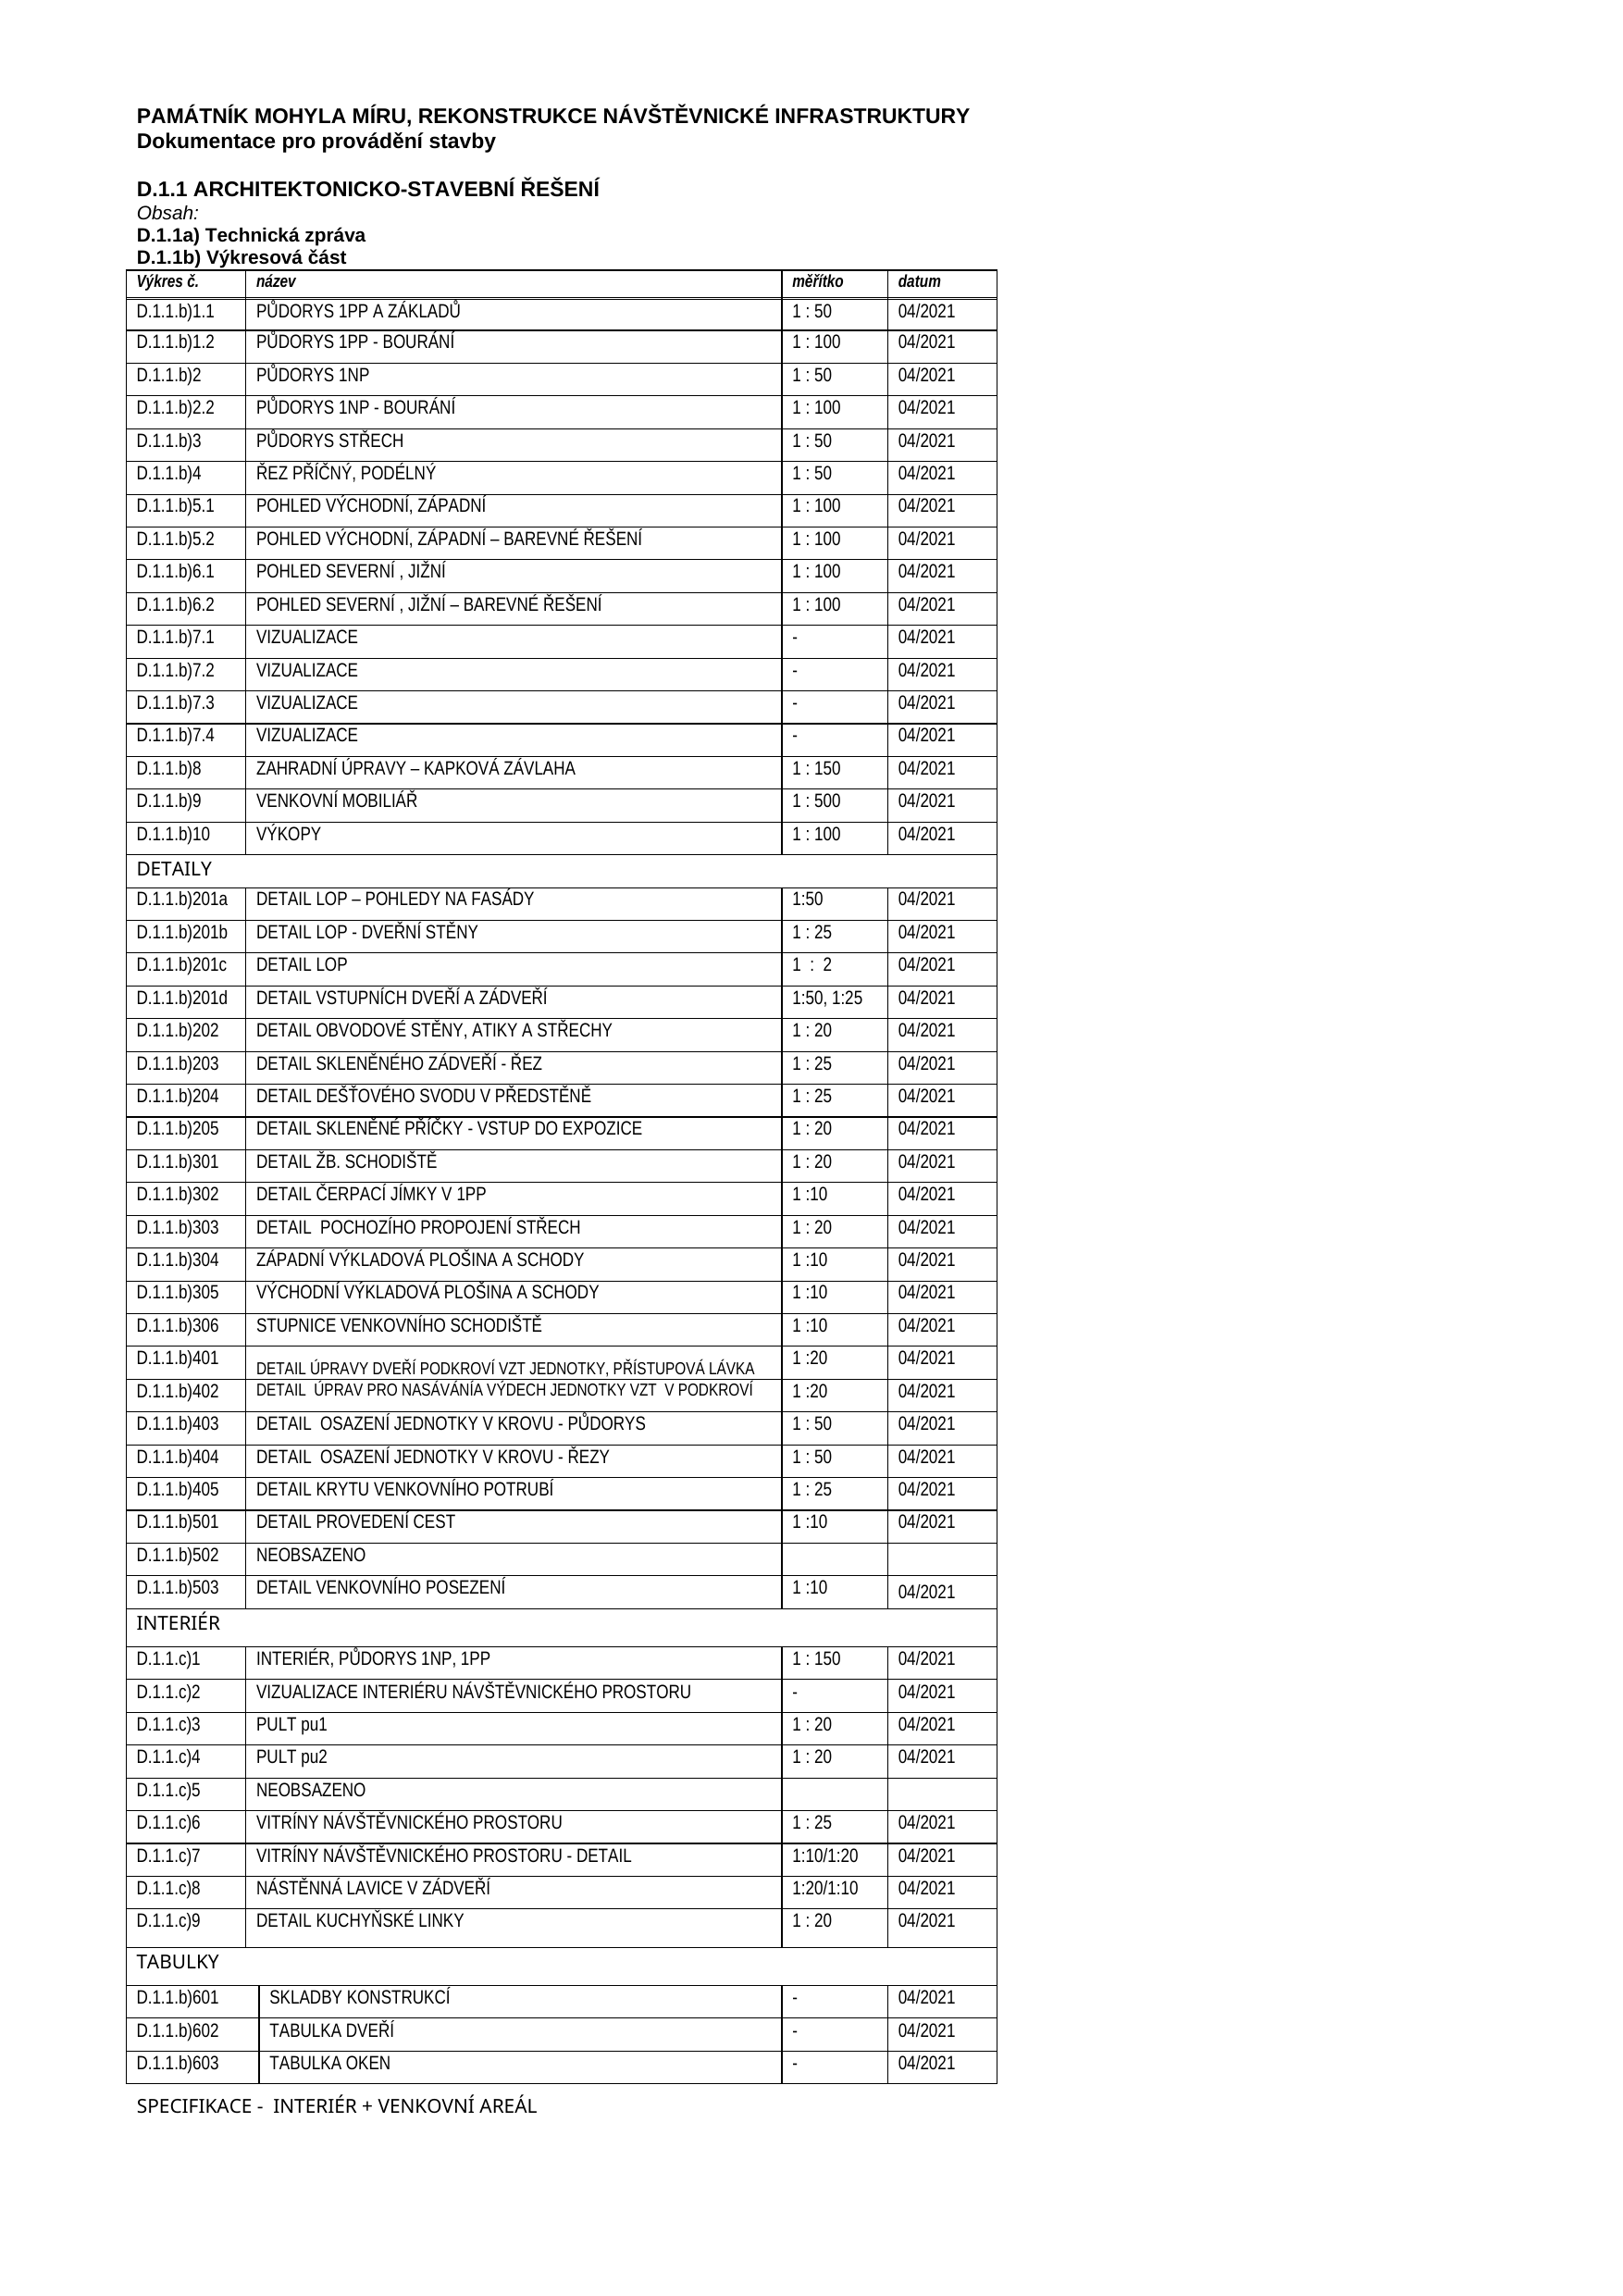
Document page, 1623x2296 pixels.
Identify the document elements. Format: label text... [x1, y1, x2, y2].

table_cell D.1.1.b)8 [127, 757, 245, 788]
table_cell D.1.1.b)3 [127, 429, 245, 461]
table_cell 1 : 25 [783, 1085, 887, 1116]
table_cell D.1.1.b)502 [127, 1544, 245, 1575]
table_cell 04/2021 [888, 1478, 997, 1509]
table_cell D.1.1.b)6.2 [127, 593, 245, 625]
table_cell 04/2021 [888, 1216, 997, 1247]
table_cell [783, 1544, 887, 1575]
table_cell 04/2021 [888, 1183, 997, 1215]
table_cell DETAIL SKLENĚNÉ PŘÍČKY - VSTUP DO EXPOZICE [246, 1118, 781, 1149]
table_cell NEOBSAZENO [246, 1779, 781, 1810]
table_cell D.1.1.b)302 [127, 1183, 245, 1215]
table_cell PŮDORYS 1NP [246, 364, 781, 395]
table_cell DETAIL LOP [246, 953, 781, 986]
table_cell VIZUALIZACE [246, 659, 781, 690]
table_cell 04/2021 [888, 2052, 997, 2083]
table_cell VENKOVNÍ MOBILIÁŘ [246, 789, 781, 822]
table_cell 1 : 50 [783, 462, 887, 493]
table_cell 04/2021 [888, 1314, 997, 1346]
table_cell D.1.1.b)603 [127, 2052, 258, 2083]
text SPECIFIKACE - INTERIÉR + VENKOVNÍ AREÁL [137, 2092, 1486, 2119]
table_cell 04/2021 [888, 1811, 997, 1843]
table_cell D.1.1.c)8 [127, 1877, 245, 1908]
table_cell D.1.1.b)305 [127, 1282, 245, 1313]
table_cell - [783, 1680, 887, 1712]
table_cell DETAIL LOP – POHLEDY NA FASÁDY [246, 888, 781, 920]
table_cell D.1.1.b)301 [127, 1150, 245, 1182]
table_cell D.1.1.b)404 [127, 1446, 245, 1477]
table_cell 1 : 100 [783, 527, 887, 559]
table_cell PULT pu2 [246, 1745, 781, 1778]
table_cell TABULKA OKEN [260, 2052, 781, 2083]
table_cell 1 :10 [783, 1248, 887, 1280]
table_cell DETAIL OSAZENÍ JEDNOTKY V KROVU - PŮDORYS [246, 1412, 781, 1445]
table_cell SKLADBY KONSTRUKCÍ [260, 1986, 781, 2017]
table_cell DETAIL ÚPRAVY DVEŘÍ PODKROVÍ VZT JEDNOTKY, PŘÍSTUPOVÁ LÁVKA [246, 1347, 781, 1379]
table_cell 1:50, 1:25 [783, 987, 887, 1018]
table_cell 1:10/1:20 [783, 1844, 887, 1876]
table_cell DETAIL KUCHYŇSKÉ LINKY [246, 1909, 781, 1947]
table_cell D.1.1.c)6 [127, 1811, 245, 1843]
table_cell 04/2021 [888, 1877, 997, 1908]
table_cell ŘEZ PŘÍČNÝ, PODÉLNÝ [246, 462, 781, 493]
table_cell D.1.1.b)7.3 [127, 691, 245, 723]
table_cell D.1.1.b)306 [127, 1314, 245, 1346]
text Obsah: [137, 201, 1486, 223]
table_cell 1 : 20 [783, 1150, 887, 1182]
table_cell 1 : 50 [783, 1412, 887, 1445]
text PAMÁTNÍK MOHYLA MÍRU, REKONSTRUKCE NÁVŠTĚVNICKÉ INFRASTRUKTURY [137, 104, 1486, 128]
table_cell DETAIL SKLENĚNÉHO ZÁDVEŘÍ - ŘEZ [246, 1052, 781, 1084]
table_cell 1 :20 [783, 1347, 887, 1379]
table_cell D.1.1.b)9 [127, 789, 245, 822]
table_cell 04/2021 [888, 495, 997, 527]
table_cell 1 : 100 [783, 331, 887, 363]
table_cell POHLED SEVERNÍ , JIŽNÍ – BAREVNÉ ŘEŠENÍ [246, 593, 781, 625]
table_cell STUPNICE VENKOVNÍHO SCHODIŠTĚ [246, 1314, 781, 1346]
table_cell [888, 1544, 997, 1575]
table_cell DETAIL PROVEDENÍ CEST [246, 1511, 781, 1543]
table_cell VÝCHODNÍ VÝKLADOVÁ PLOŠINA A SCHODY [246, 1282, 781, 1313]
table_cell 04/2021 [888, 1118, 997, 1149]
table_cell DETAIL VSTUPNÍCH DVEŘÍ A ZÁDVEŘÍ [246, 987, 781, 1018]
table_cell 04/2021 [888, 331, 997, 363]
table_cell 1 : 20 [783, 1745, 887, 1778]
table_cell D.1.1.b)501 [127, 1511, 245, 1543]
table_cell 1 : 20 [783, 1019, 887, 1051]
table_cell 1 : 100 [783, 560, 887, 592]
table_cell 1 : 2 [783, 953, 887, 986]
table_cell D.1.1.b)10 [127, 823, 245, 854]
table_cell 1 : 50 [783, 429, 887, 461]
table_cell 04/2021 [888, 1909, 997, 1947]
table_cell - [783, 725, 887, 756]
table_cell DETAIL POCHOZÍHO PROPOJENÍ STŘECH [246, 1216, 781, 1247]
table_cell VITRÍNY NÁVŠTĚVNICKÉHO PROSTORU - DETAIL [246, 1844, 781, 1876]
table_cell 04/2021 [888, 300, 997, 329]
table_cell D.1.1.b)303 [127, 1216, 245, 1247]
table_cell - [783, 1986, 887, 2017]
table_cell INTERIÉR [127, 1609, 997, 1646]
table_header název [246, 271, 781, 297]
table_cell D.1.1.b)205 [127, 1118, 245, 1149]
table_cell VIZUALIZACE [246, 691, 781, 723]
table_cell 1 : 25 [783, 921, 887, 952]
table_cell 1 :10 [783, 1282, 887, 1313]
table_cell 04/2021 [888, 1680, 997, 1712]
table_cell 1 :10 [783, 1314, 887, 1346]
table_cell 04/2021 [888, 1986, 997, 2017]
table_cell D.1.1.b)201a [127, 888, 245, 920]
table_cell 04/2021 [888, 527, 997, 559]
table_cell D.1.1.b)503 [127, 1576, 245, 1608]
table_cell 04/2021 [888, 1647, 997, 1679]
table_cell 04/2021 [888, 987, 997, 1018]
table_cell [783, 1779, 887, 1810]
table_cell D.1.1.b)304 [127, 1248, 245, 1280]
table_cell 04/2021 [888, 1745, 997, 1778]
table_cell - [783, 659, 887, 690]
table_cell VITRÍNY NÁVŠTĚVNICKÉHO PROSTORU [246, 1811, 781, 1843]
table_cell DETAIL ČERPACÍ JÍMKY V 1PP [246, 1183, 781, 1215]
table_cell D.1.1.c)2 [127, 1680, 245, 1712]
table_cell 1 : 20 [783, 1713, 887, 1744]
table_cell 1 :20 [783, 1380, 887, 1411]
table_cell NÁSTĚNNÁ LAVICE V ZÁDVEŘÍ [246, 1877, 781, 1908]
table_cell PŮDORYS 1NP - BOURÁNÍ [246, 396, 781, 428]
table_cell PŮDORYS STŘECH [246, 429, 781, 461]
table_cell - [783, 626, 887, 658]
table_cell 04/2021 [888, 1248, 997, 1280]
table_cell POHLED VÝCHODNÍ, ZÁPADNÍ – BAREVNÉ ŘEŠENÍ [246, 527, 781, 559]
table_cell 04/2021 [888, 429, 997, 461]
table_cell 04/2021 [888, 953, 997, 986]
table_cell [888, 1779, 997, 1810]
table_cell DETAILY [127, 855, 997, 887]
table_cell D.1.1.b)403 [127, 1412, 245, 1445]
table_cell PŮDORYS 1PP A ZÁKLADŮ [246, 300, 781, 329]
table_header Výkres č. [127, 271, 245, 297]
table_cell 1 : 100 [783, 495, 887, 527]
table_cell 04/2021 [888, 364, 997, 395]
table_cell TABULKY [127, 1948, 997, 1985]
table_cell D.1.1.b)201b [127, 921, 245, 952]
table_cell 1:20/1:10 [783, 1877, 887, 1908]
table_cell 04/2021 [888, 1052, 997, 1084]
table_cell 04/2021 [888, 757, 997, 788]
table_cell 1 : 150 [783, 757, 887, 788]
table_cell D.1.1.b)7.1 [127, 626, 245, 658]
table_cell D.1.1.b)5.2 [127, 527, 245, 559]
table_cell DETAIL OSAZENÍ JEDNOTKY V KROVU - ŘEZY [246, 1446, 781, 1477]
table_cell POHLED SEVERNÍ , JIŽNÍ [246, 560, 781, 592]
table_cell VÝKOPY [246, 823, 781, 854]
table_cell 1 : 100 [783, 823, 887, 854]
table_cell D.1.1.b)204 [127, 1085, 245, 1116]
table_cell INTERIÉR, PŮDORYS 1NP, 1PP [246, 1647, 781, 1679]
table_cell DETAIL VENKOVNÍHO POSEZENÍ [246, 1576, 781, 1608]
table_cell 04/2021 [888, 789, 997, 822]
table_cell DETAIL ÚPRAV PRO NASÁVÁNÍA VÝDECH JEDNOTKY VZT V PODKROVÍ [246, 1380, 781, 1411]
table_cell D.1.1.c)7 [127, 1844, 245, 1876]
table_cell D.1.1.c)5 [127, 1779, 245, 1810]
table_cell 04/2021 [888, 396, 997, 428]
table_cell D.1.1.b)1.1 [127, 300, 245, 329]
table_cell D.1.1.b)602 [127, 2018, 258, 2051]
table_cell 04/2021 [888, 725, 997, 756]
table_cell 04/2021 [888, 626, 997, 658]
table_cell 1 : 500 [783, 789, 887, 822]
table_cell 04/2021 [888, 1085, 997, 1116]
text D.1.1a) Technická zpráva [137, 223, 1486, 245]
text D.1.1 ARCHITEKTONICKO-STAVEBNÍ ŘEŠENÍ [137, 177, 1486, 201]
table_cell D.1.1.b)601 [127, 1986, 258, 2017]
table_cell DETAIL DEŠŤOVÉHO SVODU V PŘEDSTĚNĚ [246, 1085, 781, 1116]
table_cell TABULKA DVEŘÍ [260, 2018, 781, 2051]
table_cell ZAHRADNÍ ÚPRAVY – KAPKOVÁ ZÁVLAHA [246, 757, 781, 788]
table_cell D.1.1.b)402 [127, 1380, 245, 1411]
text Dokumentace pro provádění stavby [137, 128, 1486, 153]
table_cell PŮDORYS 1PP - BOURÁNÍ [246, 331, 781, 363]
table_cell D.1.1.b)6.1 [127, 560, 245, 592]
table_cell 04/2021 [888, 1511, 997, 1543]
table_cell 1 :10 [783, 1511, 887, 1543]
table_cell 04/2021 [888, 1412, 997, 1445]
table_cell DETAIL LOP - DVEŘNÍ STĚNY [246, 921, 781, 952]
table_cell - [783, 2018, 887, 2051]
table_cell D.1.1.b)203 [127, 1052, 245, 1084]
table_cell 1 : 20 [783, 1216, 887, 1247]
table_cell 04/2021 [888, 921, 997, 952]
table_cell 04/2021 [888, 659, 997, 690]
table_cell D.1.1.b)201c [127, 953, 245, 986]
table_cell D.1.1.b)1.2 [127, 331, 245, 363]
table_cell D.1.1.b)4 [127, 462, 245, 493]
table_cell 1 : 20 [783, 1909, 887, 1947]
table_cell ZÁPADNÍ VÝKLADOVÁ PLOŠINA A SCHODY [246, 1248, 781, 1280]
table_cell VIZUALIZACE [246, 725, 781, 756]
table_cell D.1.1.b)405 [127, 1478, 245, 1509]
table_cell 04/2021 [888, 823, 997, 854]
table_cell 04/2021 [888, 1150, 997, 1182]
table_cell 04/2021 [888, 1576, 997, 1608]
table_cell 04/2021 [888, 560, 997, 592]
table_cell D.1.1.b)401 [127, 1347, 245, 1379]
table_cell D.1.1.c)1 [127, 1647, 245, 1679]
table_cell POHLED VÝCHODNÍ, ZÁPADNÍ [246, 495, 781, 527]
table_cell 1 : 25 [783, 1478, 887, 1509]
table_header měřítko [783, 271, 887, 297]
table_cell 1 :10 [783, 1183, 887, 1215]
table_cell 1 : 100 [783, 396, 887, 428]
table_cell D.1.1.b)2 [127, 364, 245, 395]
table_cell - [783, 691, 887, 723]
table_cell VIZUALIZACE [246, 626, 781, 658]
table_cell 04/2021 [888, 2018, 997, 2051]
table_cell D.1.1.b)7.2 [127, 659, 245, 690]
table_cell 1 : 100 [783, 593, 887, 625]
table_cell 04/2021 [888, 888, 997, 920]
table_cell 04/2021 [888, 691, 997, 723]
table_cell D.1.1.b)2.2 [127, 396, 245, 428]
table_cell 1 : 20 [783, 1118, 887, 1149]
table_cell PULT pu1 [246, 1713, 781, 1744]
table_cell 04/2021 [888, 1019, 997, 1051]
table_cell 04/2021 [888, 1347, 997, 1379]
table_cell 1 : 50 [783, 364, 887, 395]
table_cell DETAIL KRYTU VENKOVNÍHO POTRUBÍ [246, 1478, 781, 1509]
table_cell 1 : 50 [783, 300, 887, 329]
table_cell 1 : 150 [783, 1647, 887, 1679]
table_cell 1 :10 [783, 1576, 887, 1608]
table_cell D.1.1.b)201d [127, 987, 245, 1018]
table_cell D.1.1.b)5.1 [127, 495, 245, 527]
table_cell D.1.1.b)7.4 [127, 725, 245, 756]
text D.1.1b) Výkresová část [137, 245, 1486, 267]
table_cell 04/2021 [888, 593, 997, 625]
table_cell 04/2021 [888, 1282, 997, 1313]
table_cell 1 : 25 [783, 1052, 887, 1084]
table_cell 04/2021 [888, 462, 997, 493]
table_cell D.1.1.c)3 [127, 1713, 245, 1744]
table_cell VIZUALIZACE INTERIÉRU NÁVŠTĚVNICKÉHO PROSTORU [246, 1680, 781, 1712]
table_cell - [783, 2052, 887, 2083]
table_cell 04/2021 [888, 1380, 997, 1411]
table_cell 1 : 25 [783, 1811, 887, 1843]
table_cell 04/2021 [888, 1713, 997, 1744]
table_cell 1:50 [783, 888, 887, 920]
table_cell 1 : 50 [783, 1446, 887, 1477]
table_cell DETAIL OBVODOVÉ STĚNY, ATIKY A STŘECHY [246, 1019, 781, 1051]
table_cell DETAIL ŽB. SCHODIŠTĚ [246, 1150, 781, 1182]
table_cell NEOBSAZENO [246, 1544, 781, 1575]
table_cell D.1.1.b)202 [127, 1019, 245, 1051]
table_cell D.1.1.c)9 [127, 1909, 245, 1947]
table_cell 04/2021 [888, 1844, 997, 1876]
table_cell 04/2021 [888, 1446, 997, 1477]
table_header datum [888, 271, 997, 297]
table_cell D.1.1.c)4 [127, 1745, 245, 1778]
